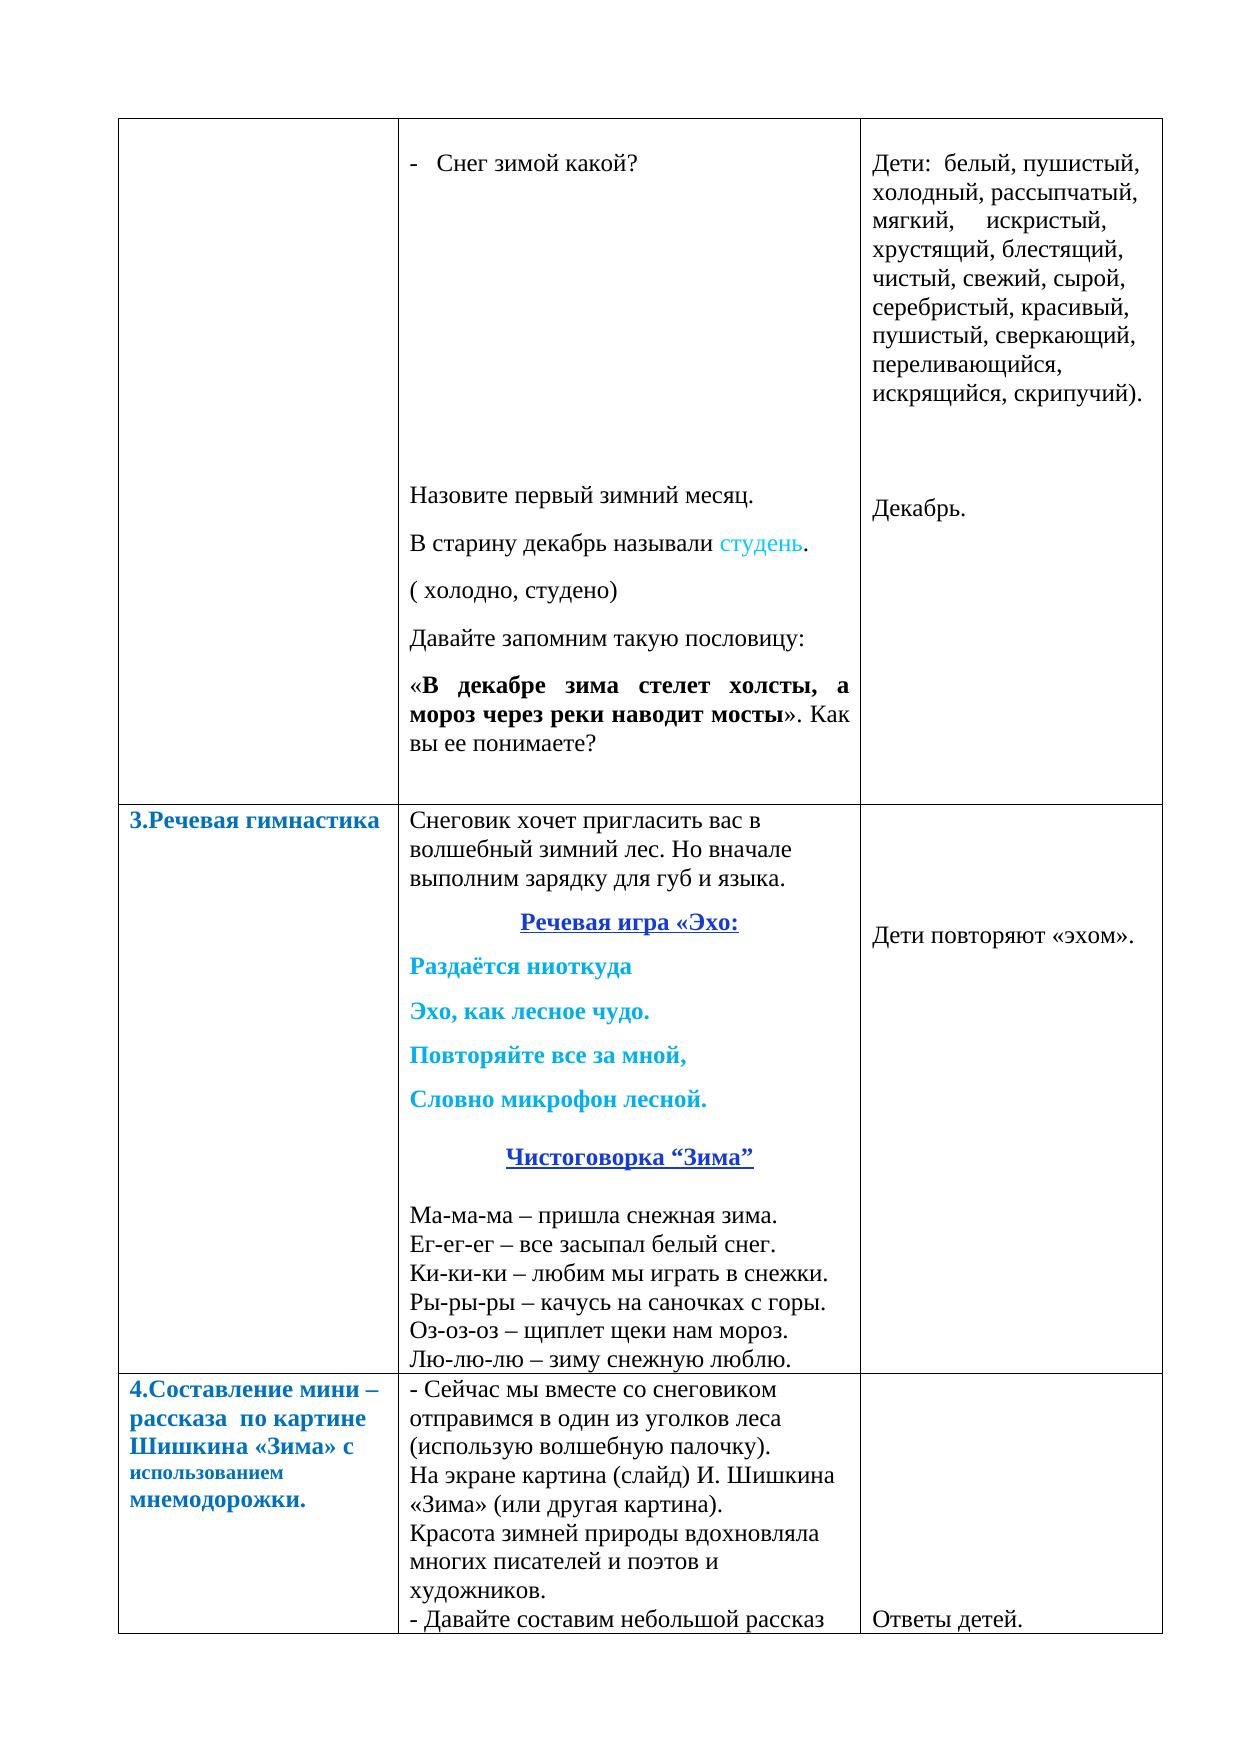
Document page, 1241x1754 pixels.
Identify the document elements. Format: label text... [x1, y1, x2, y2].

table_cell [861, 119, 1162, 804]
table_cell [399, 119, 860, 804]
table_cell 3.Речевая гимнастика [119, 805, 398, 1373]
table_cell Дети повторяют «эхом». [861, 805, 1162, 1373]
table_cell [399, 1374, 860, 1633]
picture [730, 540, 735, 549]
table_cell Снеговик хочет пригласить вас в волшебный зимний лес. Но вначале выполним зарядку для губ и языка. Речевая игра «Эхо: Раздаётся ниоткуда Эхо, как лесное чудо. Повторяйте все за мной, Словно микрофон лесной. Чистоговорка “Зима” Ма-ма-ма – пришла снежная зима. Ег-ег-ег – все засыпал белый снег. Ки-ки-ки – любим мы играть в снежки. Ры-ры-ры – качусь на саночках с горы. Оз-оз-оз – щиплет щеки нам мороз. Лю-лю-лю – зиму снежную люблю. [399, 805, 860, 1373]
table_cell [119, 119, 398, 804]
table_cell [861, 1374, 1162, 1633]
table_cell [119, 1374, 398, 1633]
